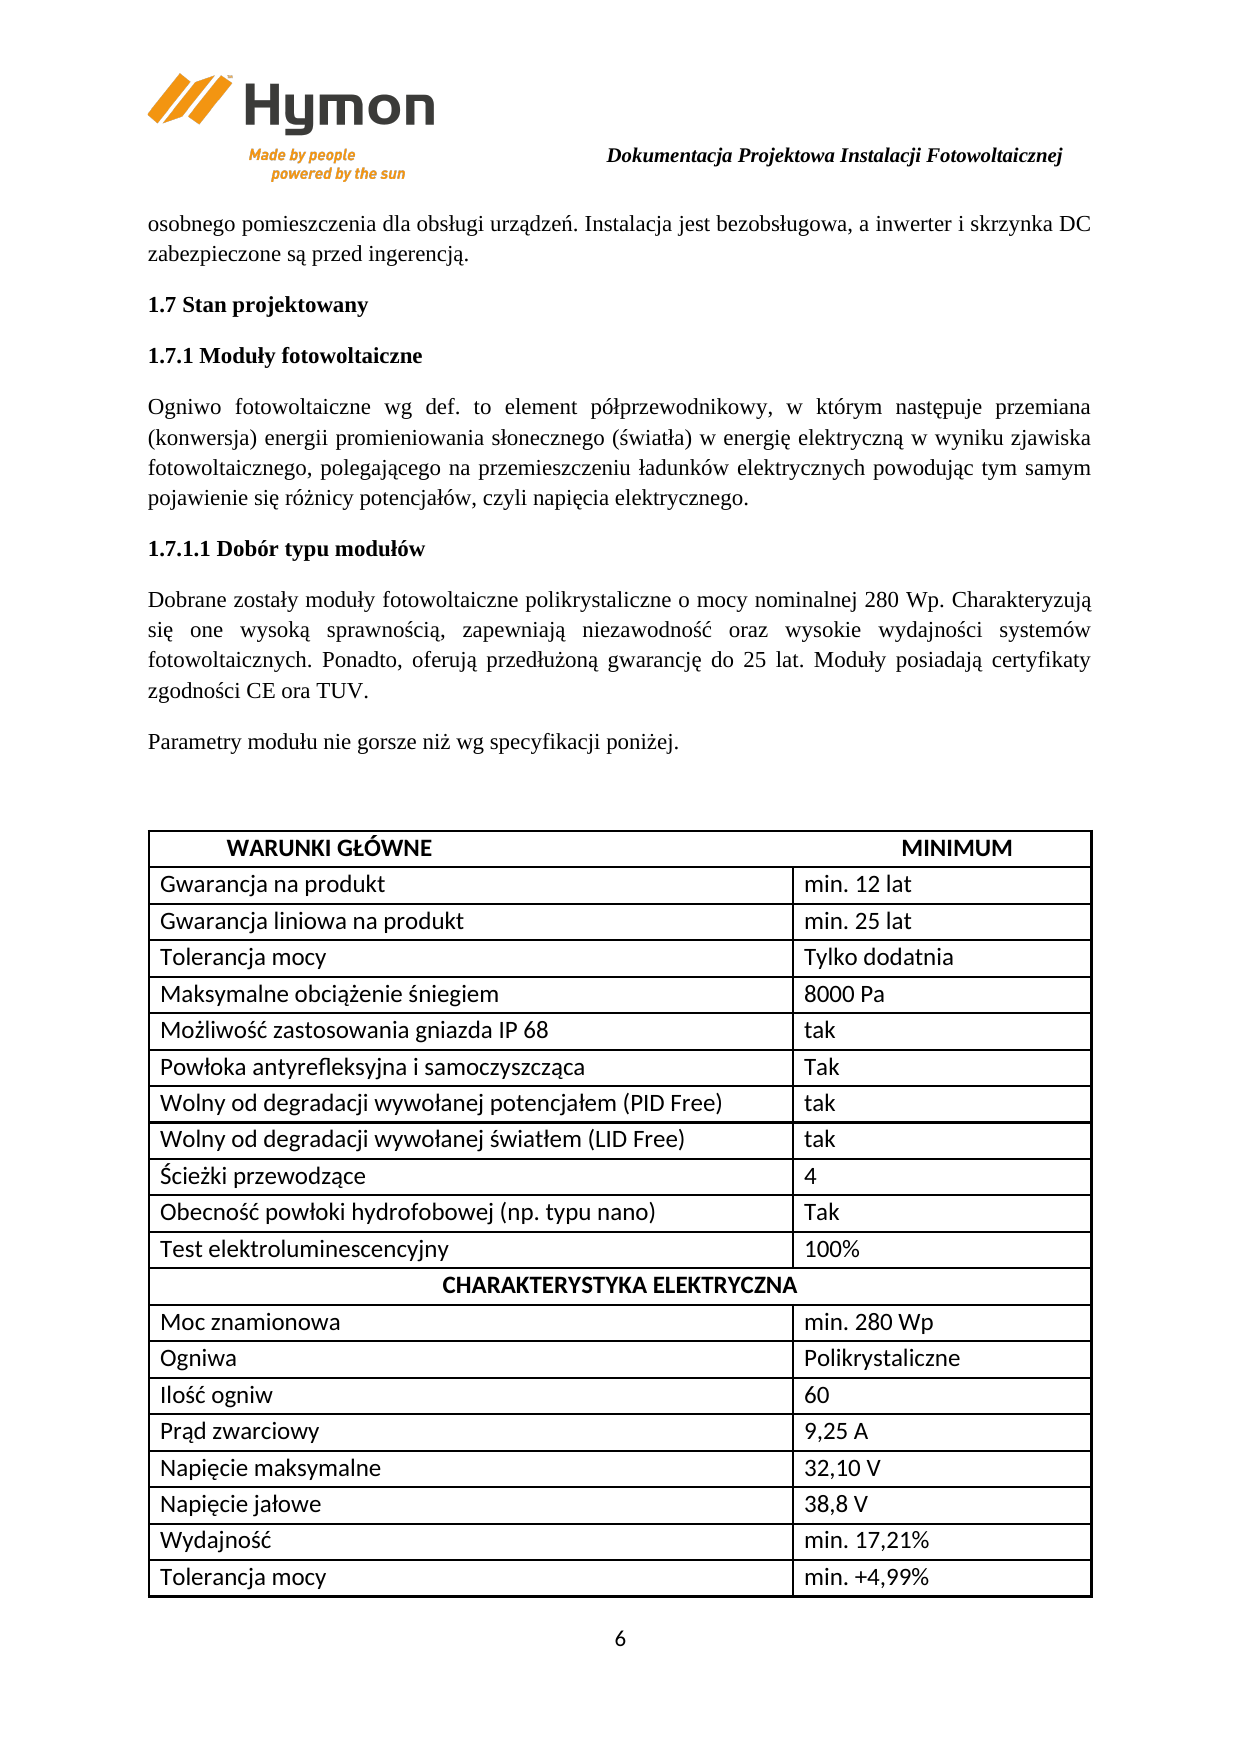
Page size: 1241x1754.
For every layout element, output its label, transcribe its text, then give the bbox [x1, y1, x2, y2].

table_cell Obecność powłoki hydrofobowej (np. typu nano) [150, 1196, 792, 1231]
table_cell Prąd zwarciowy [150, 1415, 792, 1449]
table_cell Tolerancja mocy [150, 1561, 792, 1595]
text Dobrane zostały moduły fotowoltaiczne polikrystaliczne o mocy nominalnej 280 Wp. Charakteryzują się one wysoką sprawnością, zapewniają niezawodność oraz wysokie wydajności systemów fotowoltaicznych. Ponadto, oferują przedłużoną gwarancję do 25 lat. Moduły posiadają certyfikaty zgodności CE ora TUV. [148, 586, 1093, 703]
table_cell CHARAKTERYSTYKA ELEKTRYCZNA [150, 1269, 1090, 1304]
table_cell Ogniwa [150, 1342, 792, 1377]
text Ogniwo fotowoltaiczne wg def. to element półprzewodnikowy, w którym następuje przemiana (konwersja) energii promieniowania słonecznego (światła) w energię elektryczną w wyniku zjawiska fotowoltaicznego, polegającego na przemieszczeniu ładunków elektrycznych powodując tym samym pojawienie się różnicy potencjałów, czyli napięcia elektrycznego. [148, 393, 1093, 510]
table_cell tak [794, 1124, 1090, 1158]
table_cell 38,8 V [794, 1488, 1090, 1522]
table_cell Napięcie jałowe [150, 1488, 792, 1522]
table_cell 8000 Pa [794, 978, 1090, 1012]
table_cell Tak [794, 1196, 1090, 1231]
table_cell 60 [794, 1379, 1090, 1413]
table_cell 32,10 V [794, 1452, 1090, 1486]
table_cell min. 12 lat [794, 868, 1090, 903]
table_cell Polikrystaliczne [794, 1342, 1090, 1377]
text Parametry modułu nie gorsze niż wg specyfikacji poniżej. [148, 728, 1093, 754]
table_cell Ilość ogniw [150, 1379, 792, 1413]
table_cell min. +4,99% [794, 1561, 1090, 1595]
table_cell Wolny od degradacji wywołanej potencjałem (PID Free) [150, 1087, 792, 1121]
table_header WARUNKI GŁÓWNE MINIMUM [150, 832, 1090, 866]
table_cell Gwarancja na produkt [150, 868, 792, 903]
table_cell Powłoka antyrefleksyjna i samoczyszcząca [150, 1051, 792, 1085]
table_cell min. 25 lat [794, 905, 1090, 939]
table_cell tak [794, 1014, 1090, 1048]
table_cell Tolerancja mocy [150, 941, 792, 976]
table_cell Tylko dodatnia [794, 941, 1090, 976]
text 1.7 Stan projektowany [148, 291, 1093, 318]
table_cell Gwarancja liniowa na produkt [150, 905, 792, 939]
picture [147, 73, 434, 182]
table_cell Wydajność [150, 1525, 792, 1559]
table_cell min. 17,21% [794, 1525, 1090, 1559]
table_cell Wolny od degradacji wywołanej światłem (LID Free) [150, 1124, 792, 1158]
table_cell Napięcie maksymalne [150, 1452, 792, 1486]
table_cell Moc znamionowa [150, 1306, 792, 1340]
table_cell Możliwość zastosowania gniazda IP 68 [150, 1014, 792, 1048]
table_cell min. 280 Wp [794, 1306, 1090, 1340]
table_cell Test elektroluminescencyjny [150, 1233, 792, 1267]
table_cell Ścieżki przewodzące [150, 1160, 792, 1194]
table_cell Tak [794, 1051, 1090, 1085]
table_cell 100% [794, 1233, 1090, 1267]
table_cell 9,25 A [794, 1415, 1090, 1449]
text 1.7.1.1 Dobór typu modułów [148, 535, 1093, 561]
table_cell tak [794, 1087, 1090, 1121]
text 1.7.1 Moduły fotowoltaiczne [148, 342, 1093, 369]
table_cell 4 [794, 1160, 1090, 1194]
table_cell Maksymalne obciążenie śniegiem [150, 978, 792, 1012]
